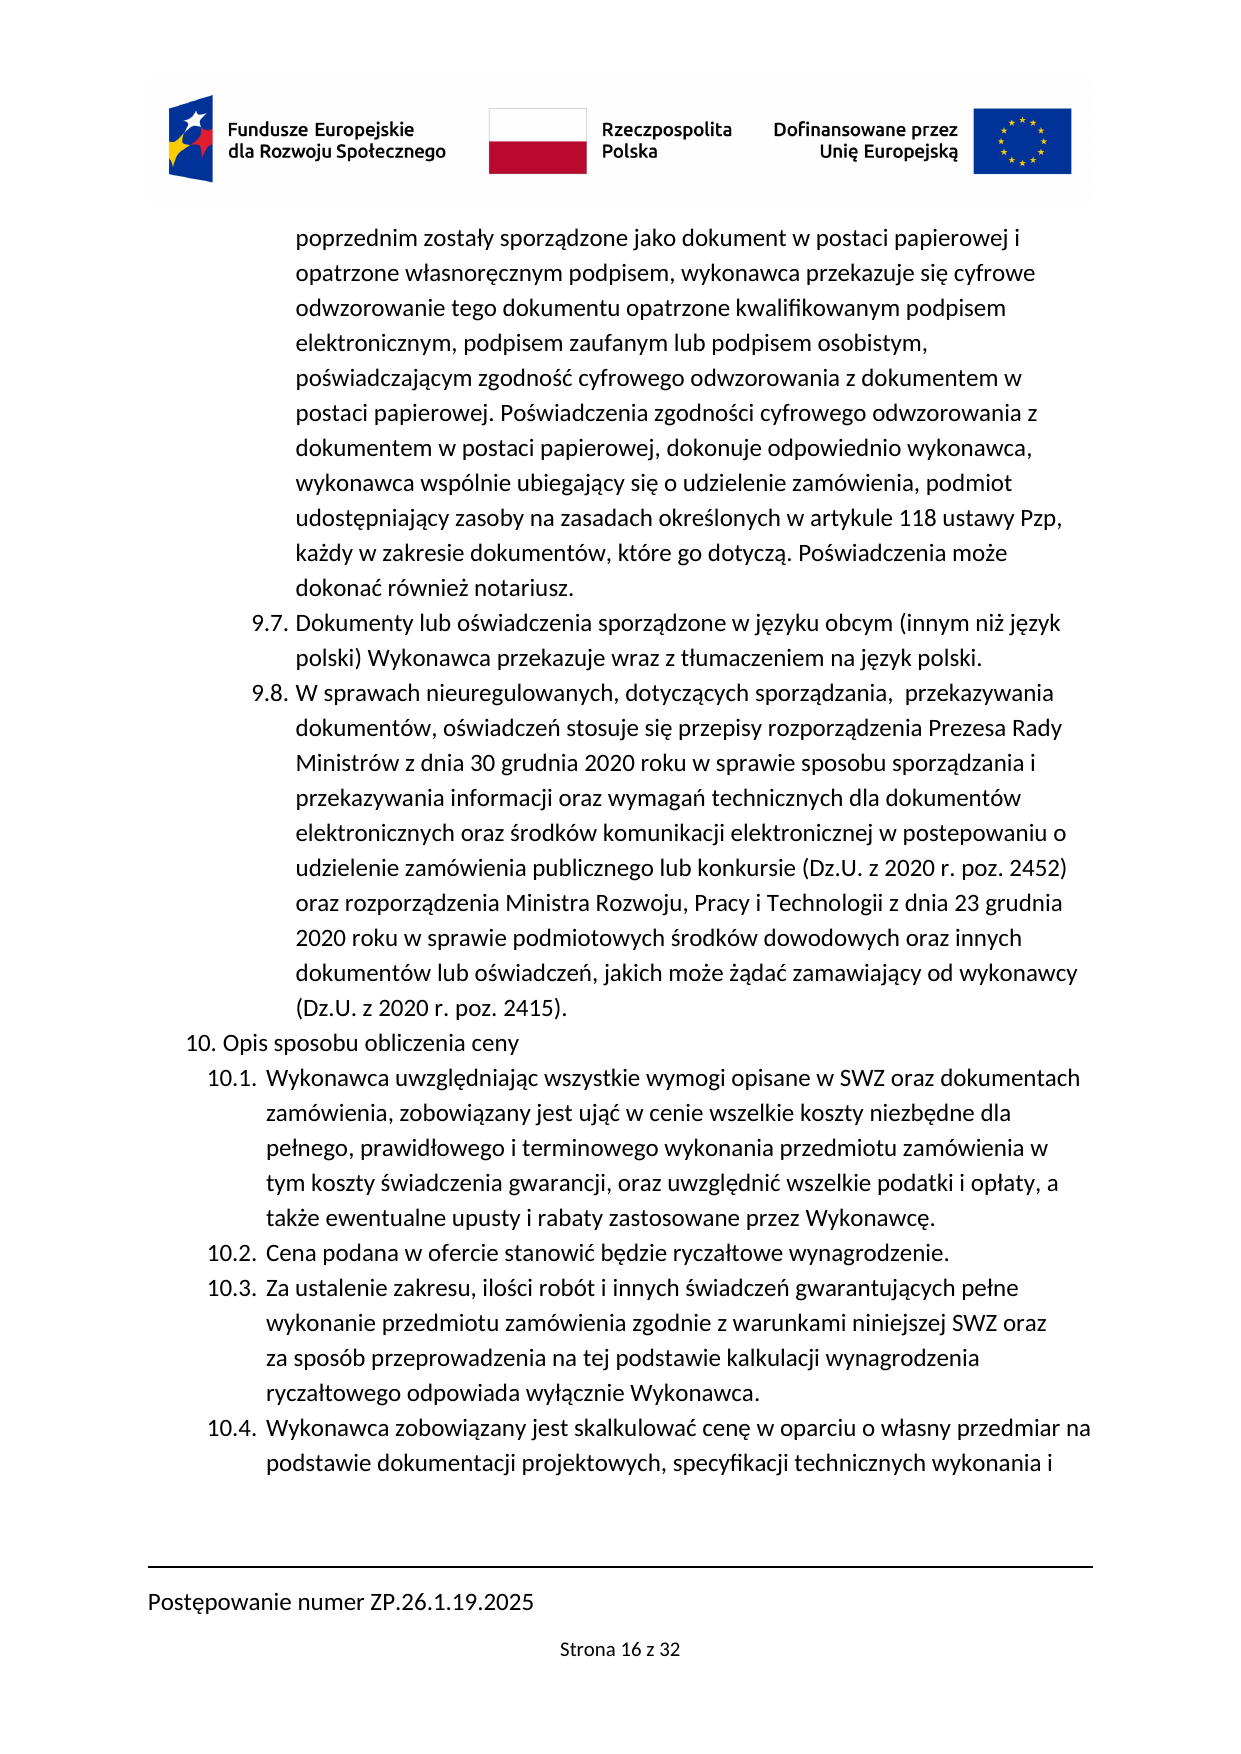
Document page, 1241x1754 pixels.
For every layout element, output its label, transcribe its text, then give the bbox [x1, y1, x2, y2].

list Cena podana w ofercie stanowić będzie ryczałtowe wynagrodzenie. [207, 1237, 1093, 1268]
picture [147, 73, 1093, 204]
subtitle Opis sposobu obliczenia ceny [185, 1027, 1093, 1058]
list Za ustalenie zakresu, ilości robót i innych świadczeń gwarantujących pełne wykonanie przedmiotu zamówienia zgodnie z warunkami niniejszej SWZ oraz za sposób przeprowadzenia na tej podstawie kalkulacji wynagrodzenia ryczałtowego odpowiada wyłącznie Wykonawca. [207, 1272, 1093, 1408]
list Dokumenty lub oświadczenia sporządzone w języku obcym (innym niż język polski) Wykonawca przekazuje wraz z tłumaczeniem na język polski. [251, 607, 1093, 673]
list Wykonawca uwzględniając wszystkie wymogi opisane w SWZ oraz dokumentach zamówienia, zobowiązany jest ująć w cenie wszelkie koszty niezbędne dla pełnego, prawidłowego i terminowego wykonania przedmiotu zamówienia w tym koszty świadczenia gwarancji, oraz uwzględnić wszelkie podatki i opłaty, a także ewentualne upusty i rabaty zastosowane przez Wykonawcę. [207, 1062, 1093, 1233]
list W sprawach nieuregulowanych, dotyczących sporządzania, przekazywania dokumentów, oświadczeń stosuje się przepisy rozporządzenia Prezesa Rady Ministrów z dnia 30 grudnia 2020 roku w sprawie sposobu sporządzania i przekazywania informacji oraz wymagań technicznych dla dokumentów elektronicznych oraz środków komunikacji elektronicznej w postepowaniu o udzielenie zamówienia publicznego lub konkursie (Dz.U. z 2020 r. poz. 2452) oraz rozporządzenia Ministra Rozwoju, Pracy i Technologii z dnia 23 grudnia 2020 roku w sprawie podmiotowych środków dowodowych oraz innych dokumentów lub oświadczeń, jakich może żądać zamawiający od wykonawcy (Dz.U. z 2020 r. poz. 2415). [251, 677, 1093, 1023]
